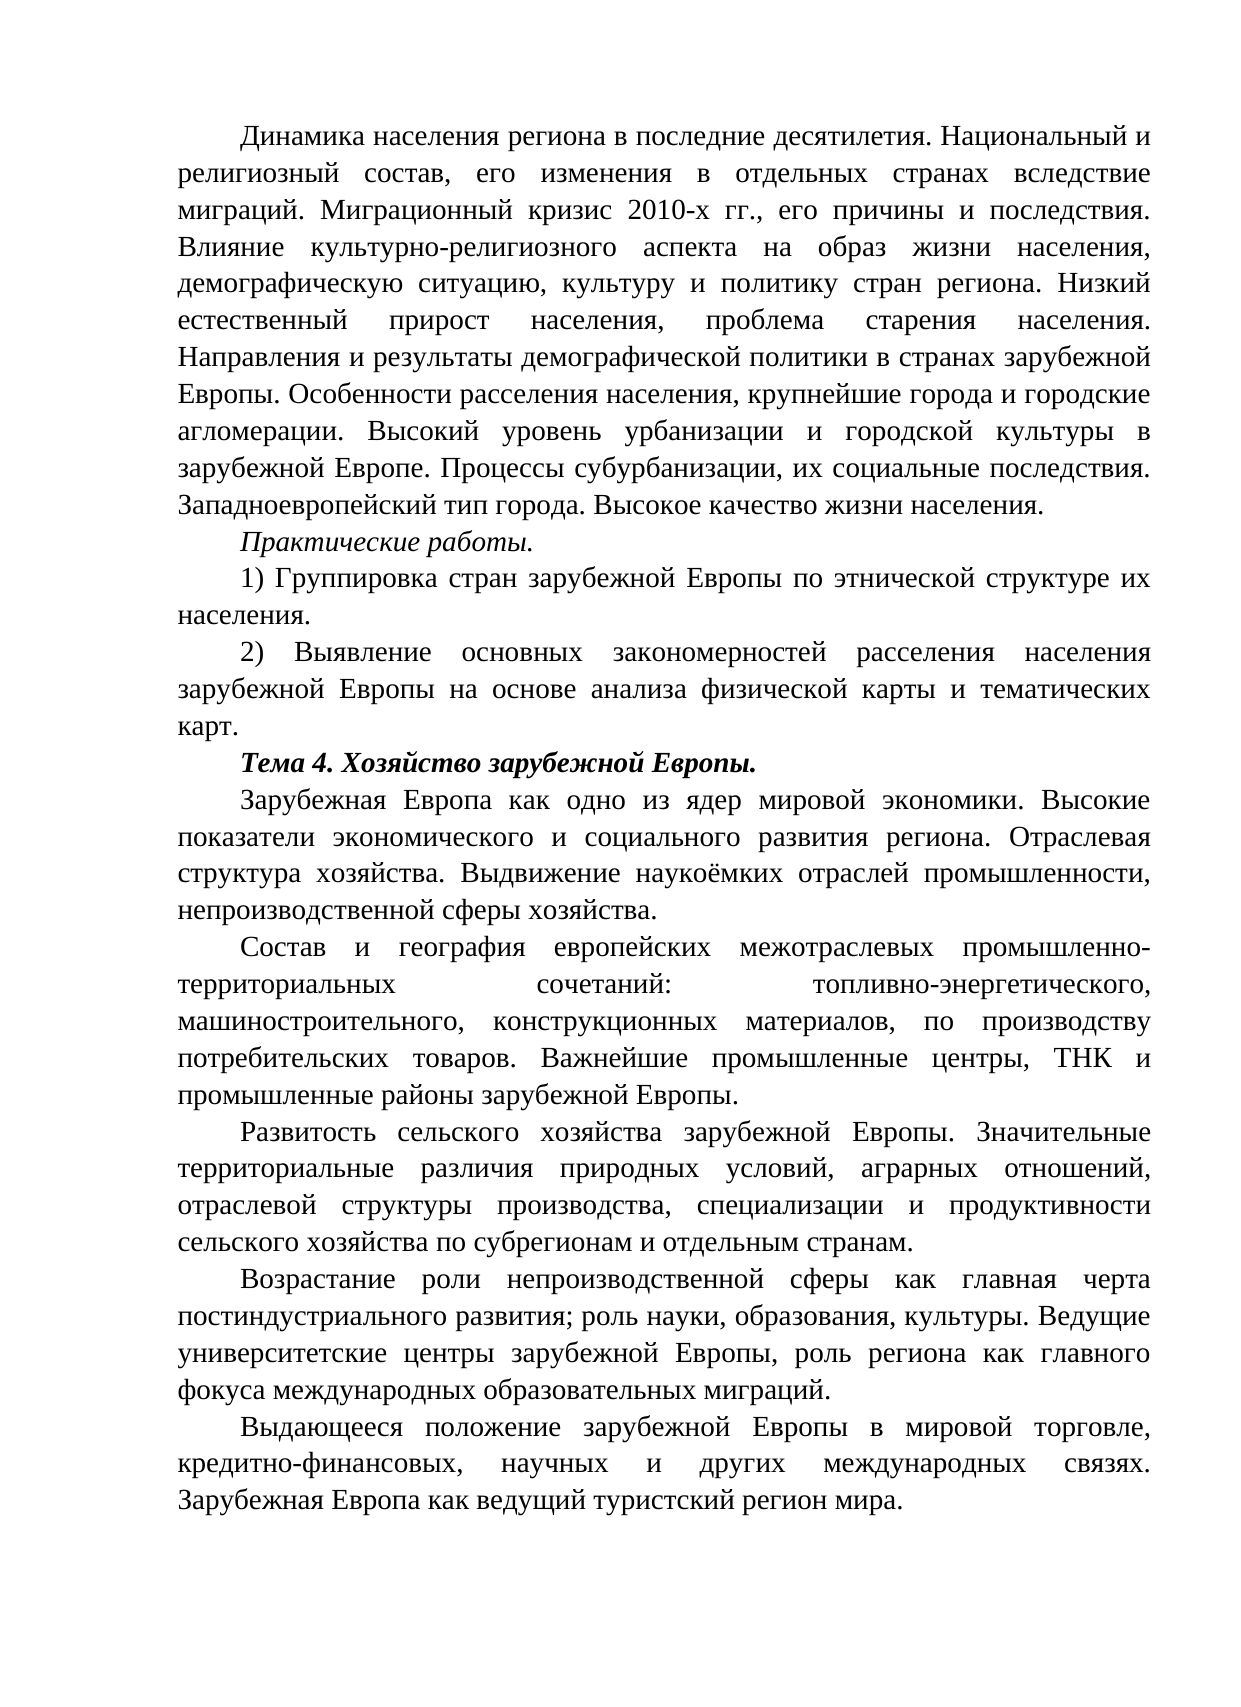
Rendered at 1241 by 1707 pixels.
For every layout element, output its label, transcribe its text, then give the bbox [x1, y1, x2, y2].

text Состав и география европейских межотраслевых промышленно-территориальных сочетаний: топливно-энергетического, машиностроительного, конструкционных материалов, по производству потребительских товаров. Важнейшие промышленные центры, ТНК и промышленные районы зарубежной Европы. [177, 929, 1152, 1110]
text Зарубежная Европа как одно из ядер мировой экономики. Высокие показатели экономического и социального развития региона. Отраслевая структура хозяйства. Выдвижение наукоёмких отраслей промышленности, непроизводственной сферы хозяйства. [177, 782, 1152, 926]
text Тема 4. Хозяйство зарубежной Европы. [177, 745, 1152, 778]
text Возрастание роли непроизводственной сферы как главная черта постиндустриального развития; роль науки, образования, культуры. Ведущие университетские центры зарубежной Европы, роль региона как главного фокуса международных образовательных миграций. [177, 1261, 1152, 1405]
text 1) Группировка стран зарубежной Европы по этнической структуре их населения. [177, 561, 1152, 631]
text Выдающееся положение зарубежной Европы в мировой торговле, кредитно-финансовых, научных и других международных связях. Зарубежная Европа как ведущий туристский регион мира. [177, 1409, 1152, 1516]
text Динамика населения региона в последние десятилетия. Национальный и религиозный состав, его изменения в отдельных странах вследствие миграций. Миграционный кризис 2010-х гг., его причины и последствия. Влияние культурно-религиозного аспекта на образ жизни населения, демографическую ситуацию, культуру и политику стран региона. Низкий естественный прирост населения, проблема старения населения. Направления и результаты демографической политики в странах зарубежной Европы. Особенности расселения населения, крупнейшие города и городские агломерации. Высокий уровень урбанизации и городской культуры в зарубежной Европе. Процессы субурбанизации, их социальные последствия. Западноевропейский тип города. Высокое качество жизни населения. [177, 118, 1152, 520]
text Развитость сельского хозяйства зарубежной Европы. Значительные территориальные различия природных условий, аграрных отношений, отраслевой структуры производства, специализации и продуктивности сельского хозяйства по субрегионам и отдельным странам. [177, 1114, 1152, 1258]
text 2) Выявление основных закономерностей расселения населения зарубежной Европы на основе анализа физической карты и тематических карт. [177, 634, 1152, 742]
text Практические работы. [177, 524, 1152, 557]
